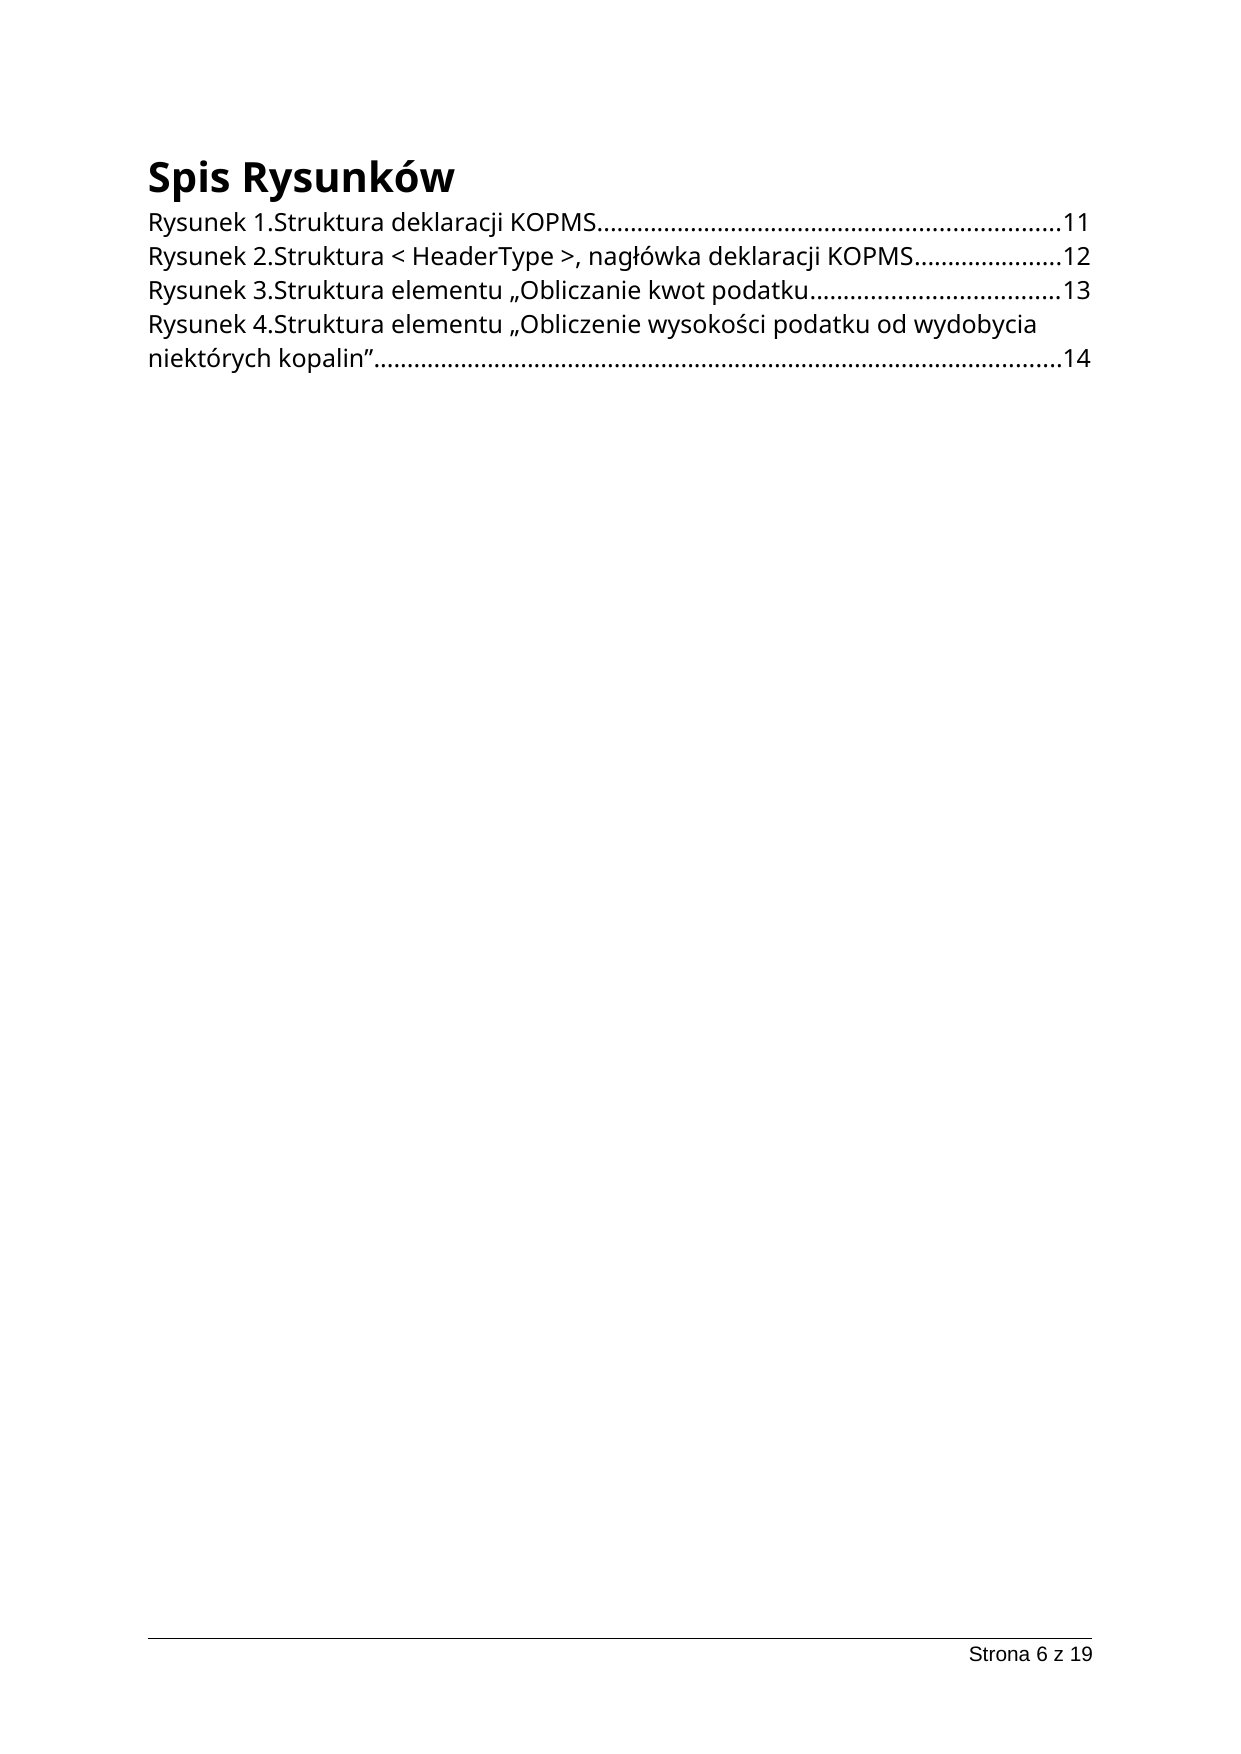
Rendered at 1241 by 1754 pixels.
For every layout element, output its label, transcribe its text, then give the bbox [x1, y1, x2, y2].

text Rysunek 1.Struktura deklaracji KOPMS 11 [148, 204, 1092, 238]
text Rysunek 2.Struktura < HeaderType >, nagłówka deklaracji KOPMS 12 [148, 238, 1092, 273]
text Spis Rysunków [148, 148, 1092, 204]
text Rysunek 4.Struktura elementu „Obliczenie wysokości podatku od wydobycia niektórych kopalin” 14 [148, 307, 1092, 375]
text Rysunek 3.Struktura elementu „Obliczanie kwot podatku 13 [148, 273, 1092, 307]
